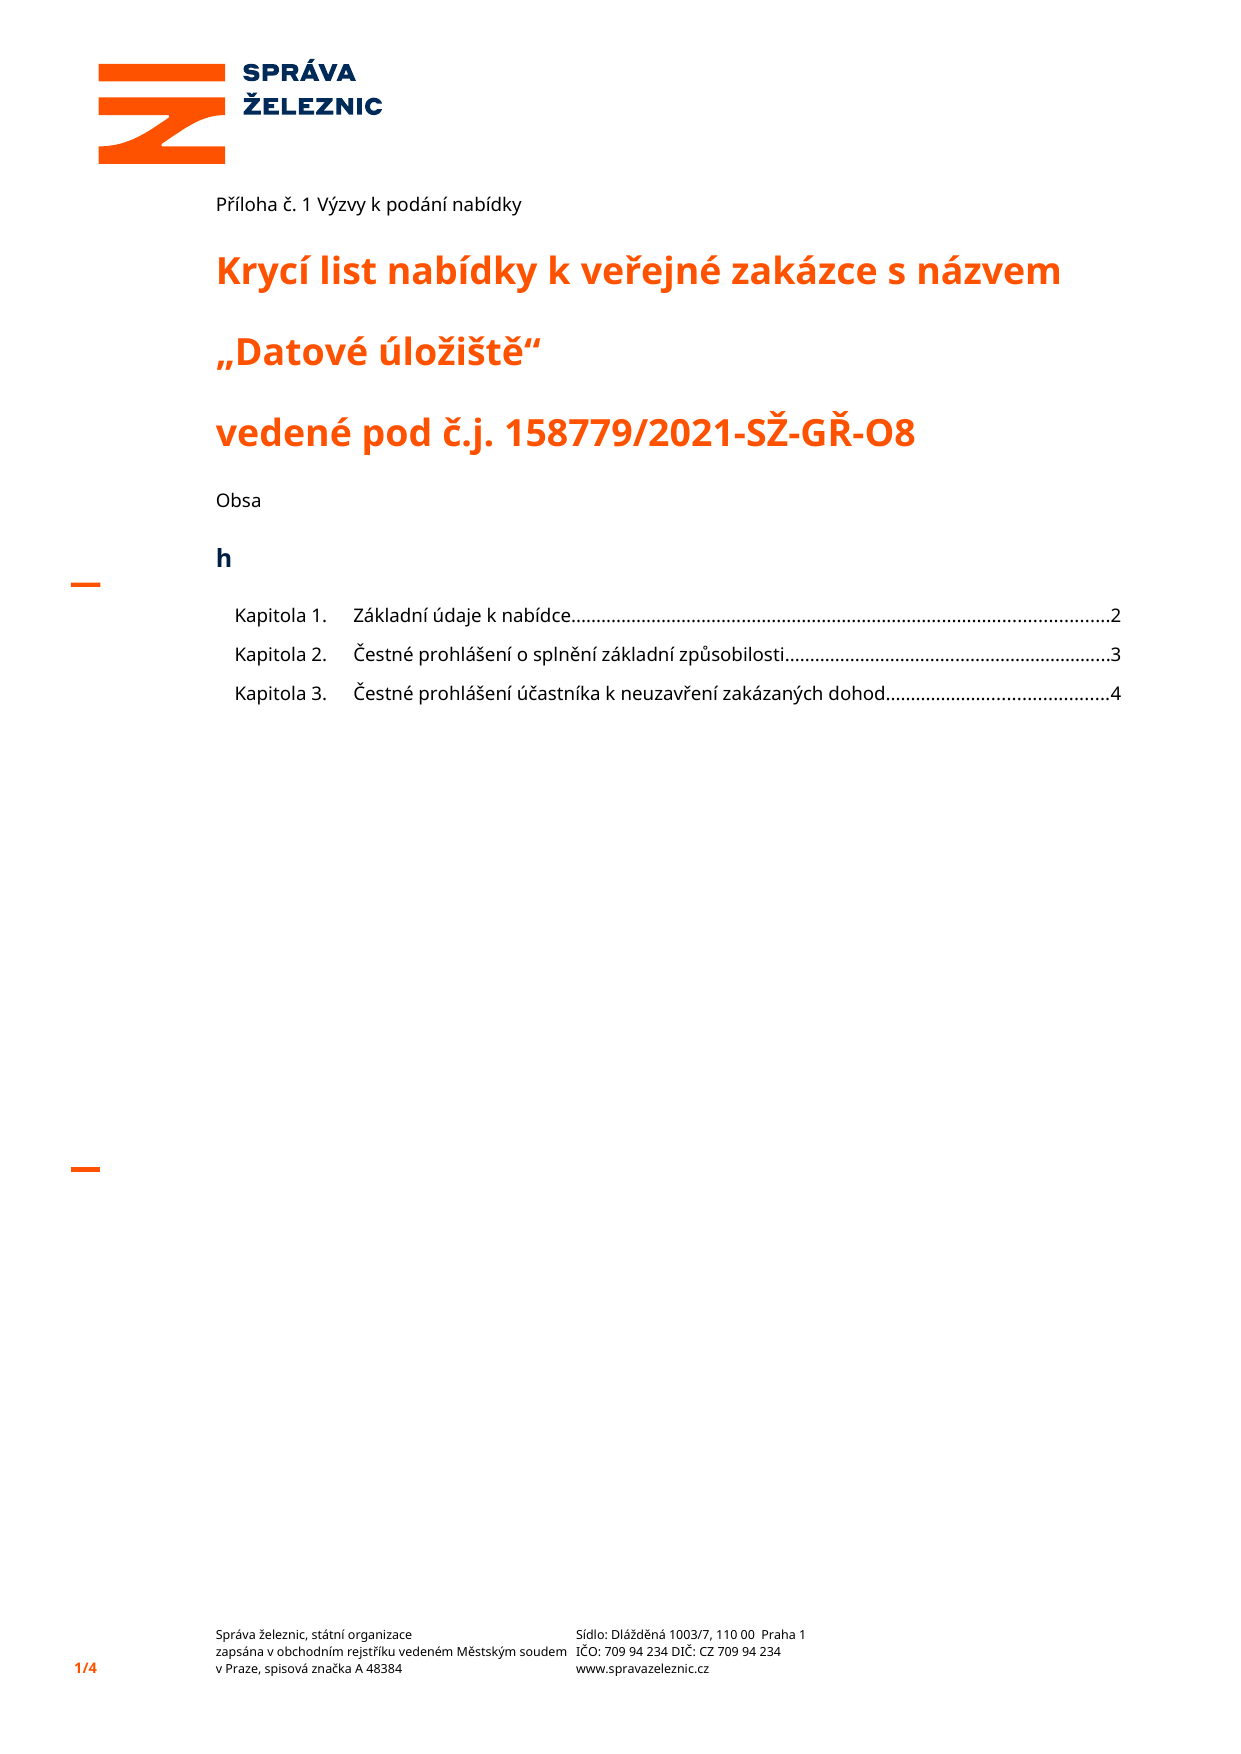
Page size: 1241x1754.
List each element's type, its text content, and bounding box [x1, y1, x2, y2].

text Krycí list nabídky k veřejné zakázce s názvem [216, 244, 1122, 295]
text vedené pod č.j. 158779/2021-SŽ-GŘ-O8 [216, 407, 1122, 458]
text „Datové úložiště“ [216, 326, 1122, 377]
text Příloha č. 1 Výzvy k podání nabídky [216, 191, 1122, 217]
